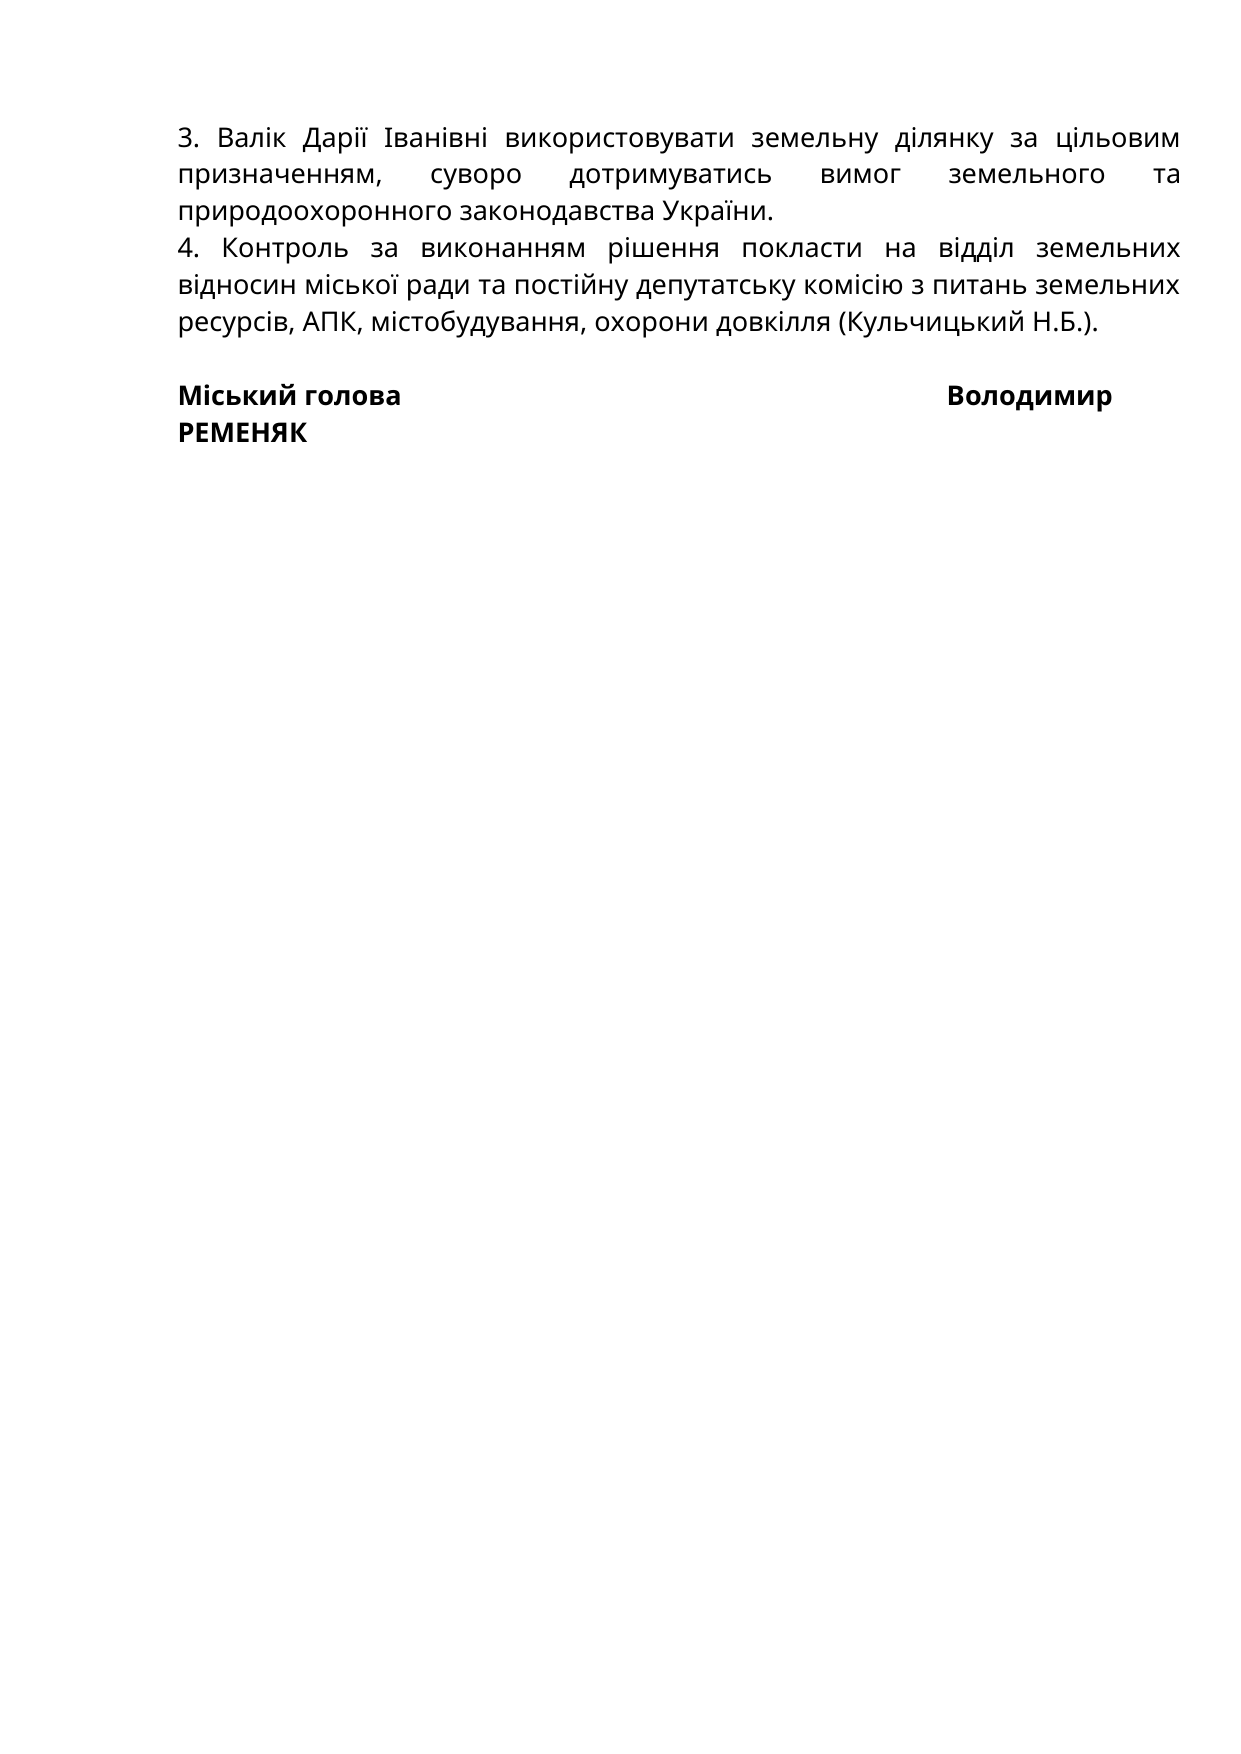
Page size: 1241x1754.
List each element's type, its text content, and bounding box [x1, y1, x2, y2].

text 3. Валік Дарії Іванівні використовувати земельну ділянку за цільовим призначенням, суворо дотримуватись вимог земельного та природоохоронного законодавства України. [177, 118, 1182, 229]
text Міський голова Володимир РЕМЕНЯК [177, 376, 1181, 450]
text 4. Контроль за виконанням рішення покласти на відділ земельних відносин міської ради та постійну депутатську комісію з питань земельних ресурсів, АПК, містобудування, охорони довкілля (Кульчицький Н.Б.). [177, 229, 1182, 339]
